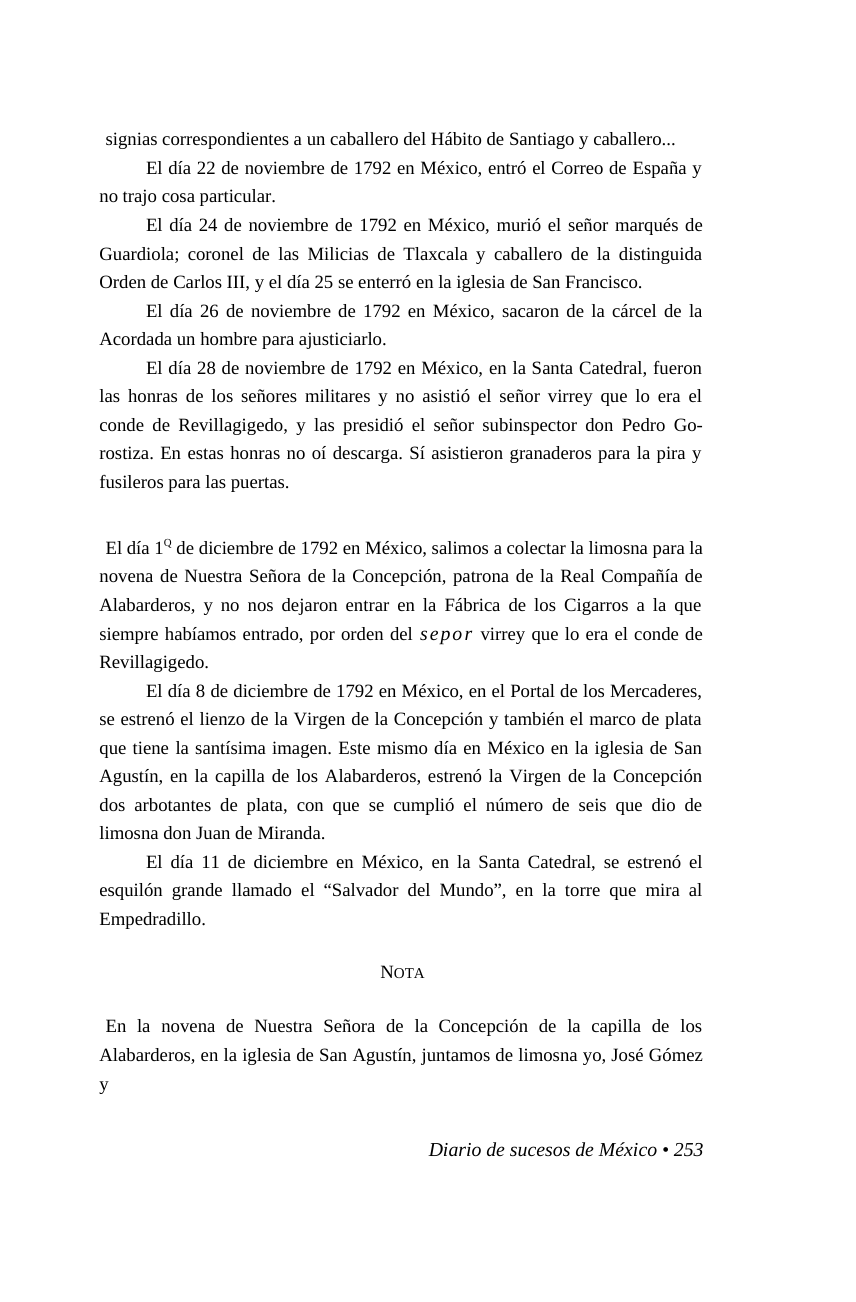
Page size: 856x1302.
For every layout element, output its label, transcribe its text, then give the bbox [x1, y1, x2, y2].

text Nota [101, 964, 703, 983]
text En la novena de Nuestra Señora de la Concepción de la capilla de los Alabarderos, en la iglesia de San Agustín, juntamos de limosna yo, José Gómez y [99, 1010, 703, 1096]
text El día 26 de noviembre de 1792 en México, sacaron de la cárcel de la Acordada un hombre para ajusticiarlo. [99, 294, 703, 351]
text El día 24 de noviembre de 1792 en México, murió el señor marqués de Guardiola; coronel de las Milicias de Tlaxcala y caballero de la distinguida Orden de Carlos III, y el día 25 se enterró en la iglesia de San Francisco. [99, 208, 703, 294]
text El día 1Q de diciembre de 1792 en México, salimos a colectar la limosna para la novena de Nuestra Señora de la Concepción, patrona de la Real Compañía de Alabarderos, y no nos dejaron entrar en la Fábrica de los Cigarros a la que siempre habíamos entrado, por orden del sepor virrey que lo era el conde de Revillagigedo. [99, 531, 703, 674]
text El día 8 de diciembre de 1792 en México, en el Portal de los Mercaderes, se estrenó el lienzo de la Virgen de la Concepción y también el marco de plata que tiene la santísima imagen. Este mismo día en México en la iglesia de San Agustín, en la capilla de los Alabarderos, estrenó la Virgen de la Concepción dos arbotantes de plata, con que se cumplió el número de seis que dio de limosna don Juan de Miranda. [99, 674, 703, 845]
text El día 28 de noviembre de 1792 en México, en la Santa Catedral, fueron las honras de los señores militares y no asistió el señor virrey que lo era el conde de Revillagigedo, y las presidió el señor subinspector don Pedro Go- rostiza. En estas honras no oí descarga. Sí asistieron granaderos para la pira y fusileros para las puertas. [99, 351, 703, 494]
text Diario de sucesos de México • 253 [99, 1140, 703, 1160]
text El día 22 de noviembre de 1792 en México, entró el Correo de España y no trajo cosa particular. [99, 151, 703, 208]
text El día 11 de diciembre en México, en la Santa Catedral, se estrenó el esquilón grande llamado el “Salvador del Mundo”, en la torre que mira al Empedradillo. [99, 845, 703, 931]
text signias correspondientes a un caballero del Hábito de Santiago y caballero... [99, 123, 703, 151]
